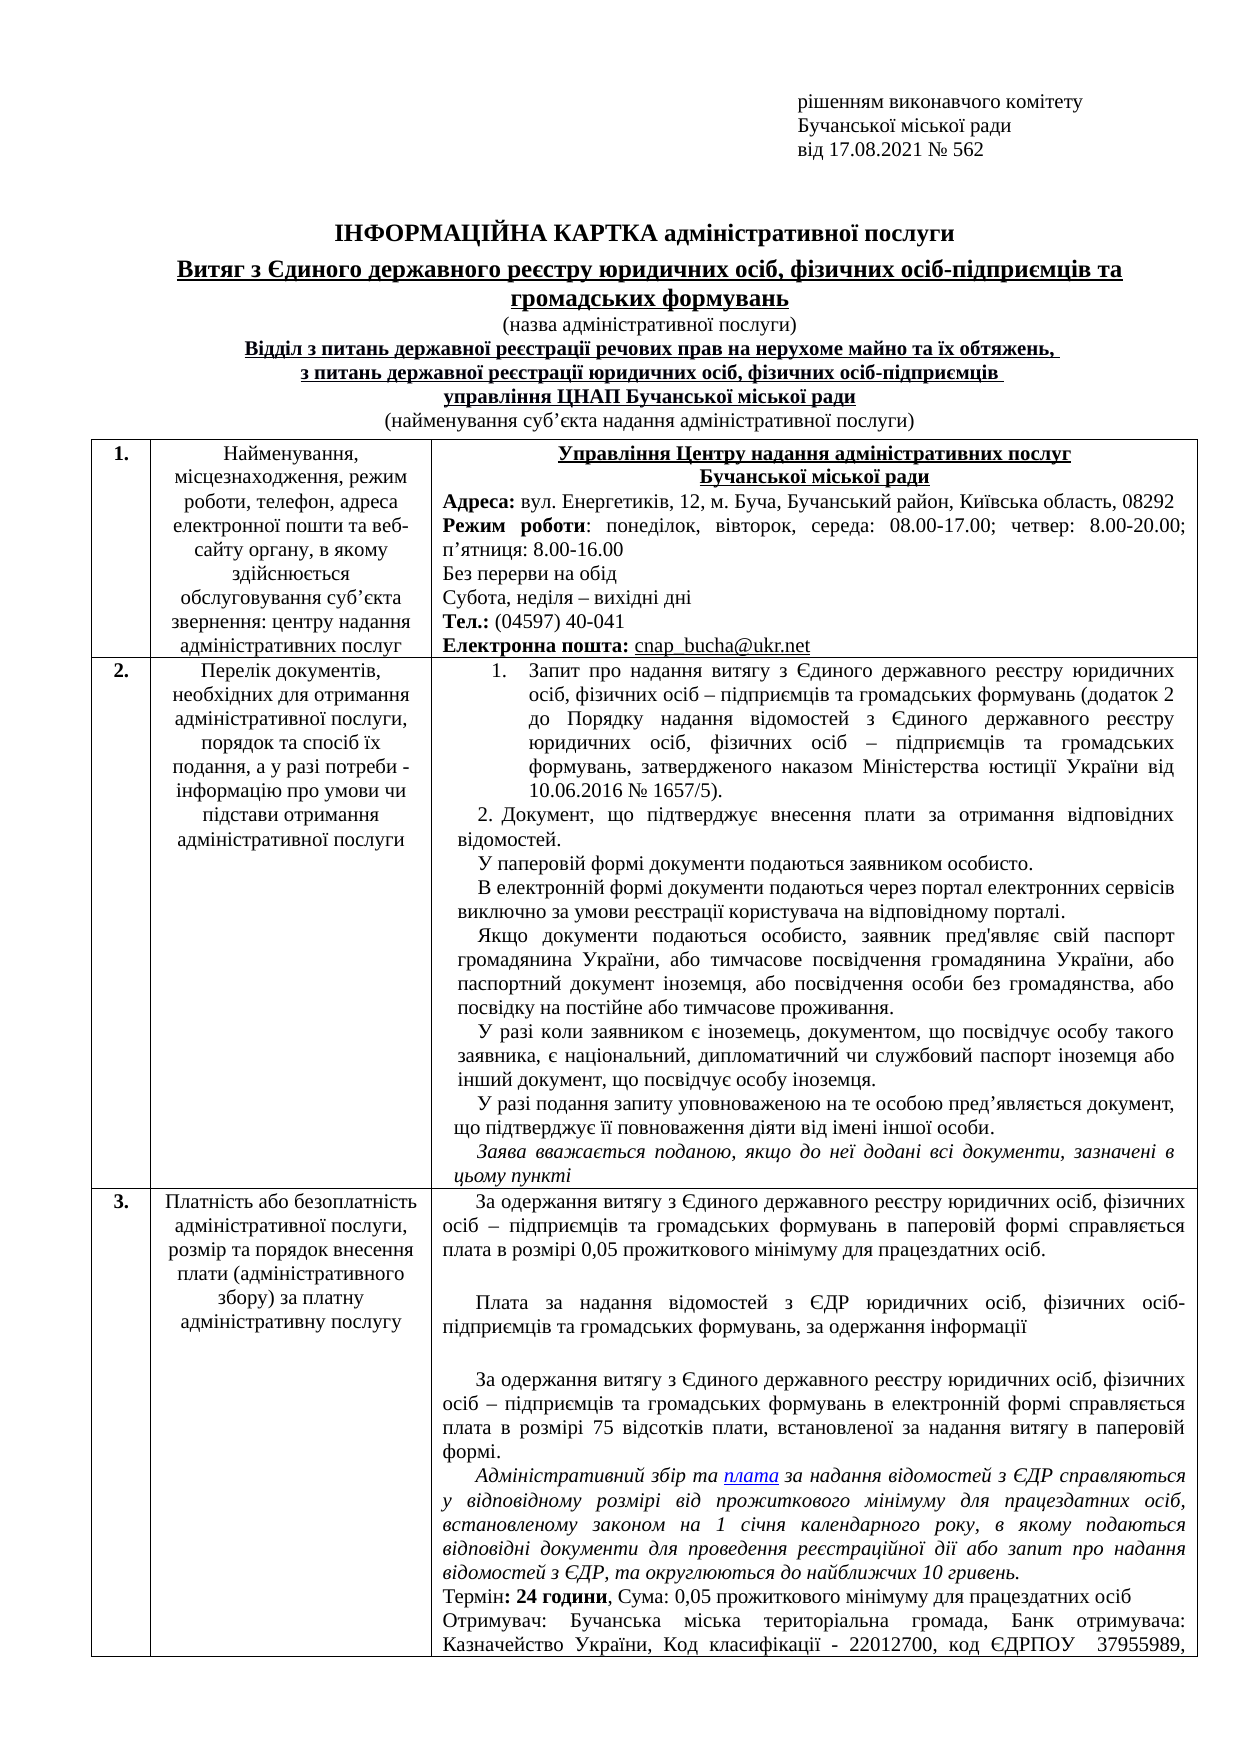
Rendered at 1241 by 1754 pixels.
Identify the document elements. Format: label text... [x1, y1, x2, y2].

text ІНФОРМАЦІЙНА КАРТКА адміністративної послуги [325, 218, 964, 247]
table_header Найменування, місцезнаходження, режим роботи, телефон, адреса електронної пошти та веб-сайту органу, в якому здійснюється обслуговування суб’єкта звернення: центру надання адміністративних послуг [151, 440, 431, 657]
text рішенням виконавчого комітету [797, 88, 1181, 113]
text управління ЦНАП Бучанської міської ради [148, 384, 1152, 408]
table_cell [151, 1189, 431, 1656]
text Витяг з Єдиного державного реєстру юридичних осіб, фізичних осіб-підприємців та громадських формувань [148, 254, 1152, 312]
text Бучанської міської ради [797, 113, 1181, 137]
table_header 1. [92, 440, 150, 657]
table_cell Перелік документів, необхідних для отримання адміністративної послуги, порядок та спосіб їх подання, а у разі потреби - інформацію про умови чи підстави отримання адміністративної послуги [151, 658, 431, 1187]
table_cell 3. [92, 1189, 150, 1656]
text (назва адміністративної послуги) [148, 312, 1152, 336]
text (найменування суб’єкта надання адміністративної послуги) [148, 408, 1152, 432]
table_header Управління Центру надання адміністративних послуг Бучанської міської ради Адреса: вул. Енергетиків, 12, м. Буча, Бучанський район, Київська область, 08292 Режим роботи: понеділок, вівторок, середа: 08.00-17.00; четвер: 8.00-20.00; п’ятниця: 8.00-16.00 Без перерви на обід Субота, неділя – вихідні дні Тел.: (04597) 40-041 Електронна пошта: cnap_bucha@ukr.net [432, 440, 1197, 657]
table_cell 2. [92, 658, 150, 1187]
text з питань державної реєстрації юридичних осіб, фізичних осіб-підприємців [148, 360, 1152, 384]
text від 17.08.2021 № 562 8 [797, 137, 1078, 161]
table_cell [432, 658, 1197, 1187]
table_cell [432, 1189, 1197, 1656]
text Відділ з питань державної реєстрації речових прав на нерухоме майно та їх обтяжень, [148, 336, 1152, 360]
